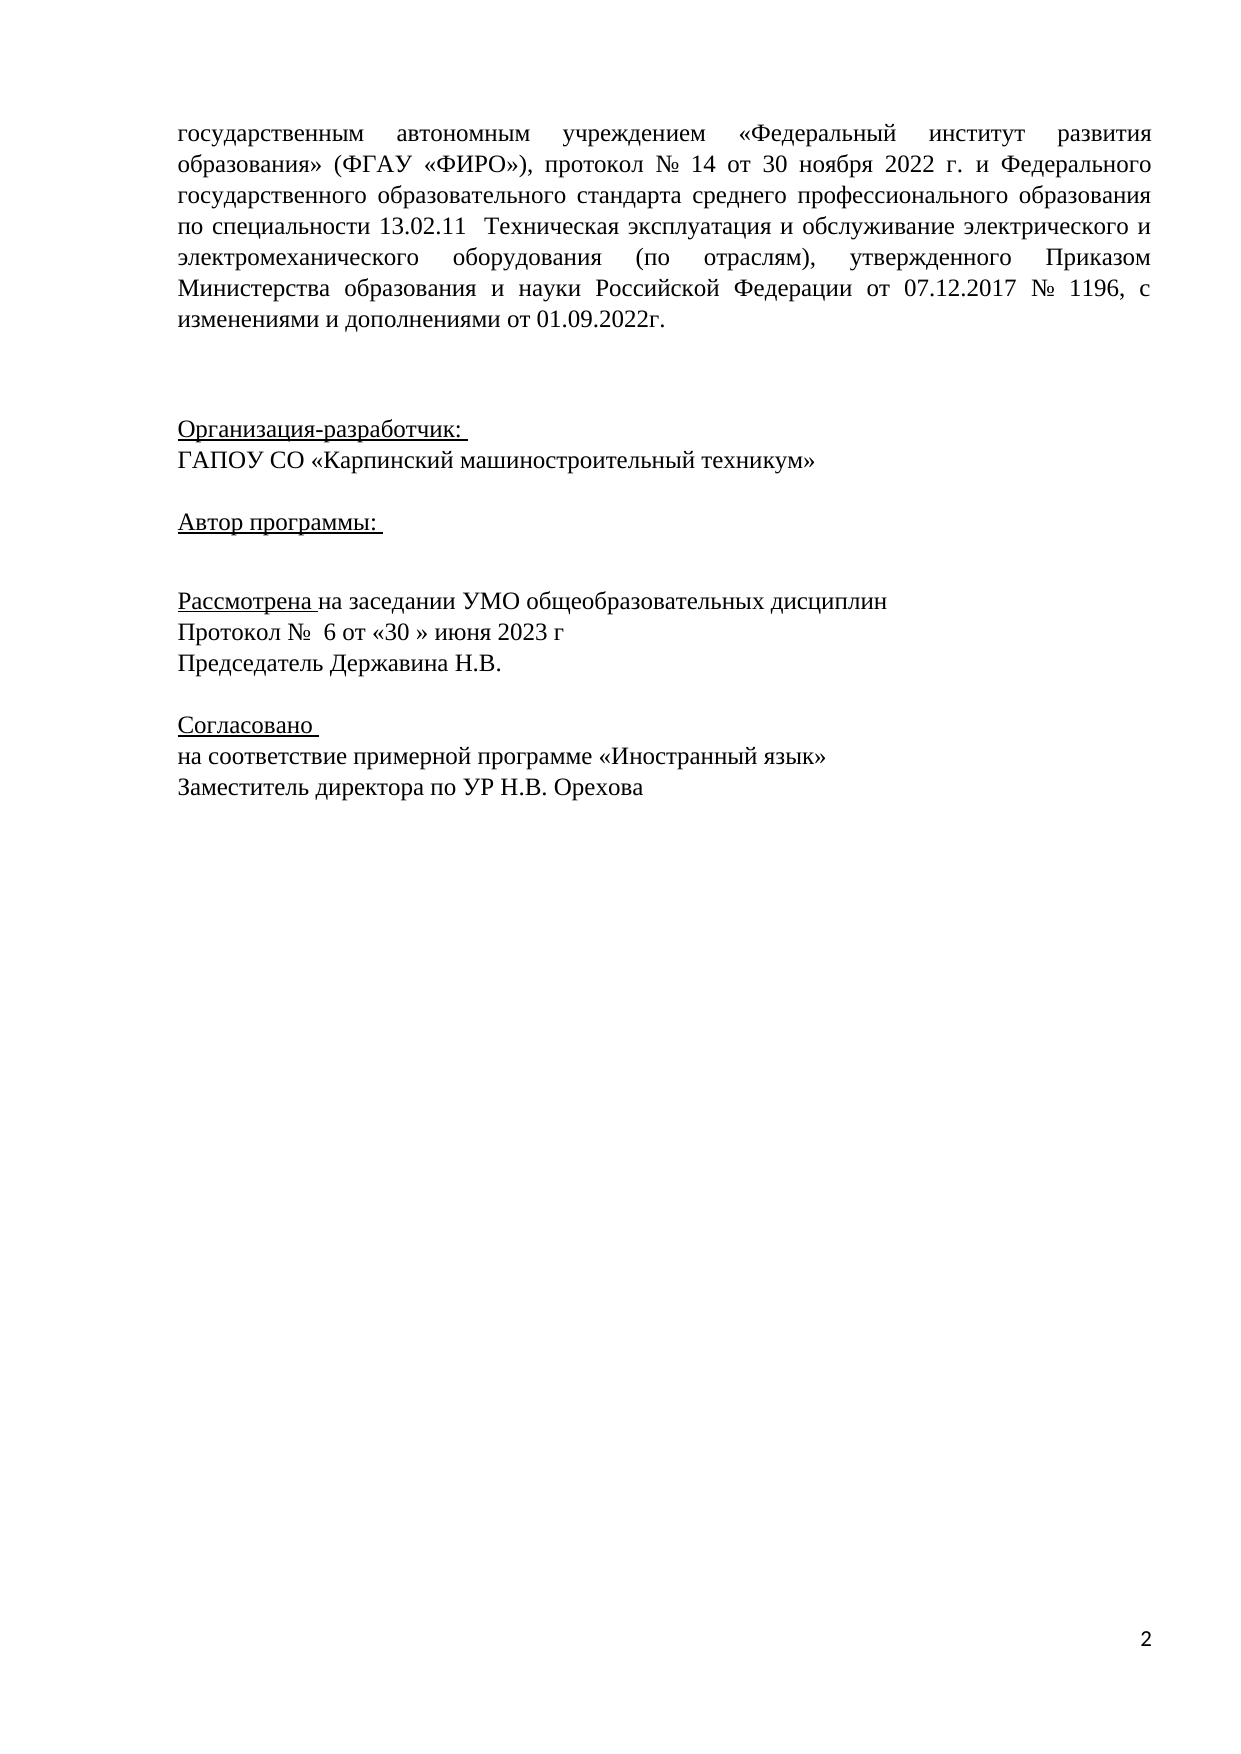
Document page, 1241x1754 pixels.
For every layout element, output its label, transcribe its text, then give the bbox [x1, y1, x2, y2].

text на соответствие примерной программе «Иностранный язык» [177, 741, 1152, 770]
text ГАПОУ СО «Карпинский машиностроительный техникум» [177, 445, 1152, 474]
text Согласовано [177, 710, 1152, 739]
text Организация-разработчик: [177, 414, 1152, 443]
text Заместитель директора по УР Н.В. Орехова [177, 772, 1152, 801]
text Председатель Державина Н.В. [177, 648, 1152, 677]
text Рассмотрена на заседании УМО общеобразовательных дисциплин [177, 586, 1152, 615]
text Протокол № 6 от «30 » июня 2023 г [177, 617, 1152, 646]
text Автор программы: [177, 507, 1152, 536]
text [177, 118, 1152, 333]
